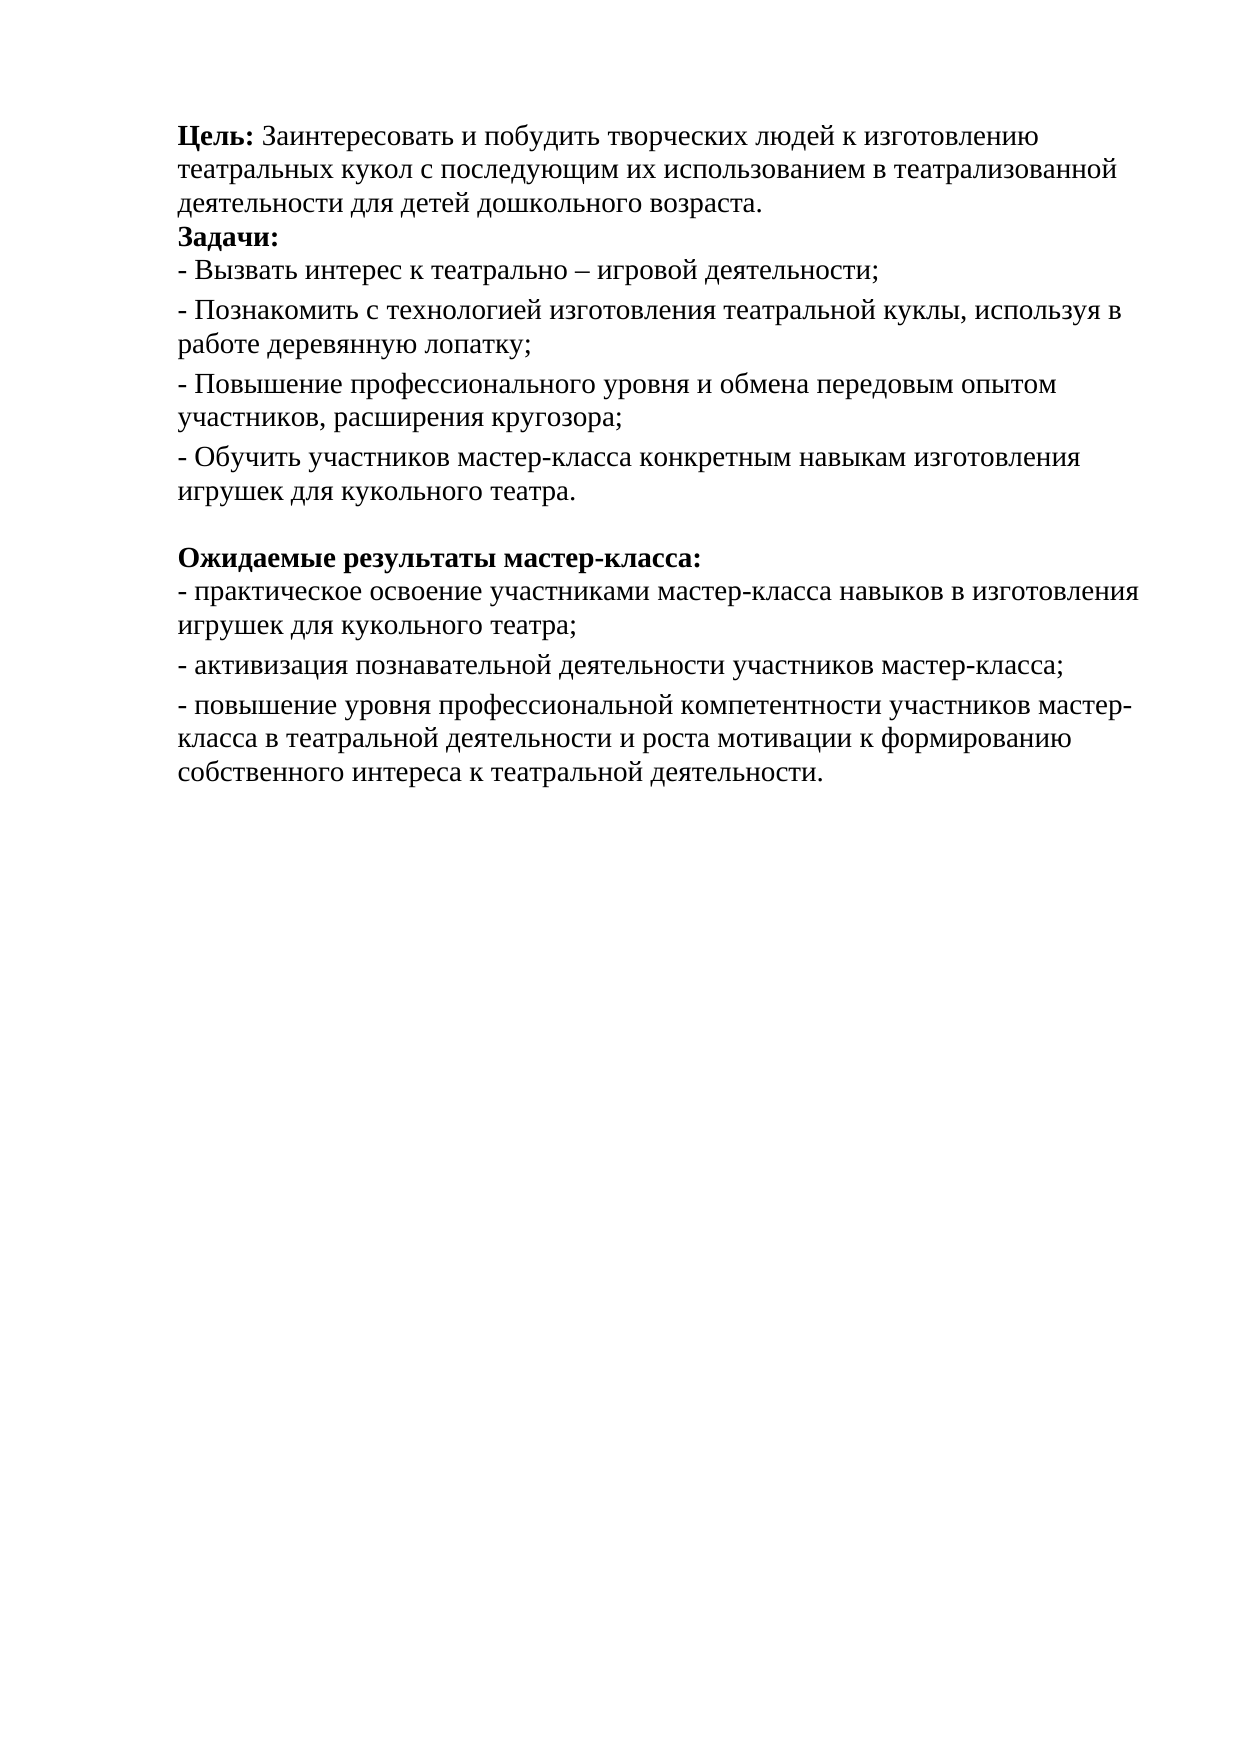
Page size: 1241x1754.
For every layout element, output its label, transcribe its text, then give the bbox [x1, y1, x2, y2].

text - активизация познавательной деятельности участников мастер-класса; [177, 647, 1152, 681]
text - Повышение профессионального уровня и обмена передовым опытом участников, расширения кругозора; [177, 366, 1152, 433]
text - повышение уровня профессиональной компетентности участников мастер-класса в театральной деятельности и роста мотивации к формированию собственного интереса к театральной деятельности. [177, 687, 1152, 788]
text - практическое освоение участниками мастер-класса навыков в изготовления игрушек для кукольного театра; [177, 573, 1152, 641]
text - Познакомить с технологией изготовления театральной куклы, используя в работе деревянную лопатку; [177, 292, 1152, 359]
text - Вызвать интерес к театрально – игровой деятельности; [177, 252, 1152, 286]
text Цель: Заинтересовать и побудить творческих людей к изготовлению театральных кукол с последующим их использованием в театрализованной деятельности для детей дошкольного возраста. [177, 118, 1152, 219]
text Задачи: [177, 219, 1152, 252]
text - Обучить участников мастер-класса конкретным навыкам изготовления игрушек для кукольного театра. [177, 439, 1152, 506]
text Ожидаемые результаты мастер-класса: [177, 540, 1152, 573]
